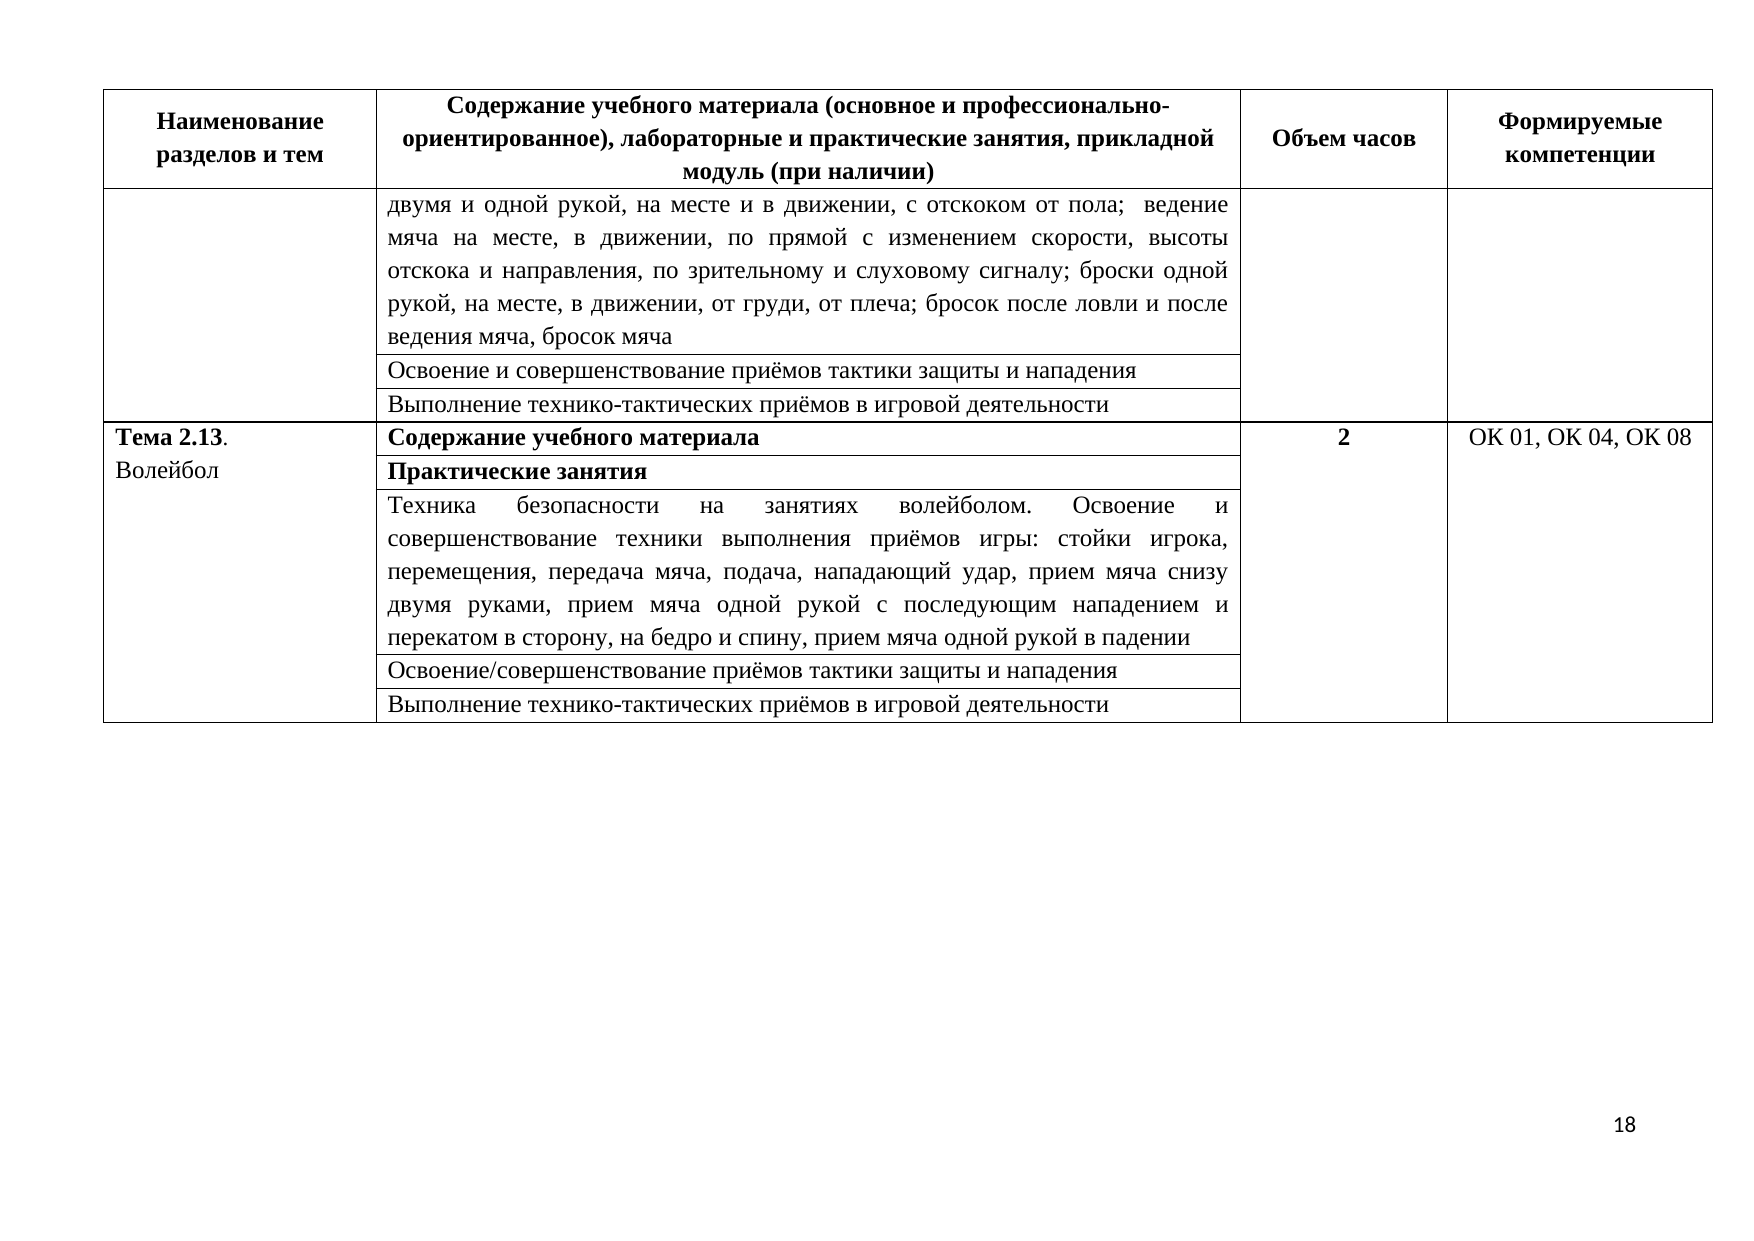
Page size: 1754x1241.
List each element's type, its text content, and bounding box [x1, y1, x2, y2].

table_header Объем часов [1241, 90, 1447, 188]
table_header Содержание учебного материала (основное и профессионально-ориентированное), лабораторные и практические занятия, прикладной модуль (при наличии) [377, 90, 1240, 188]
table_cell Содержание учебного материала [377, 423, 1240, 455]
table_cell Выполнение технико-тактических приёмов в игровой деятельности [377, 689, 1240, 722]
table_cell Практические занятия [377, 456, 1240, 489]
table_cell Освоение/совершенствование приёмов тактики защиты и нападения [377, 655, 1240, 688]
table_cell Выполнение технико-тактических приёмов в игровой деятельности [377, 389, 1240, 421]
table_cell ОК 01, ОК 04, ОК 08 [1448, 423, 1712, 722]
table_cell 2 [1241, 423, 1447, 722]
table_header Формируемые компетенции [1448, 90, 1712, 188]
table_header Наименование разделов и тем [104, 90, 376, 188]
table_cell Тема 2.13. Волейбол [104, 423, 376, 722]
table_cell Освоение и совершенствование приёмов тактики защиты и нападения [377, 355, 1240, 388]
table_cell Техника безопасности на занятиях волейболом. Освоение и совершенствование техники выполнения приёмов игры: стойки игрока, перемещения, передача мяча, подача, нападающий удар, прием мяча снизу двумя руками, прием мяча одной рукой с последующим нападением и перекатом в сторону, на бедро и спину, прием мяча одной рукой в падении [377, 490, 1240, 654]
